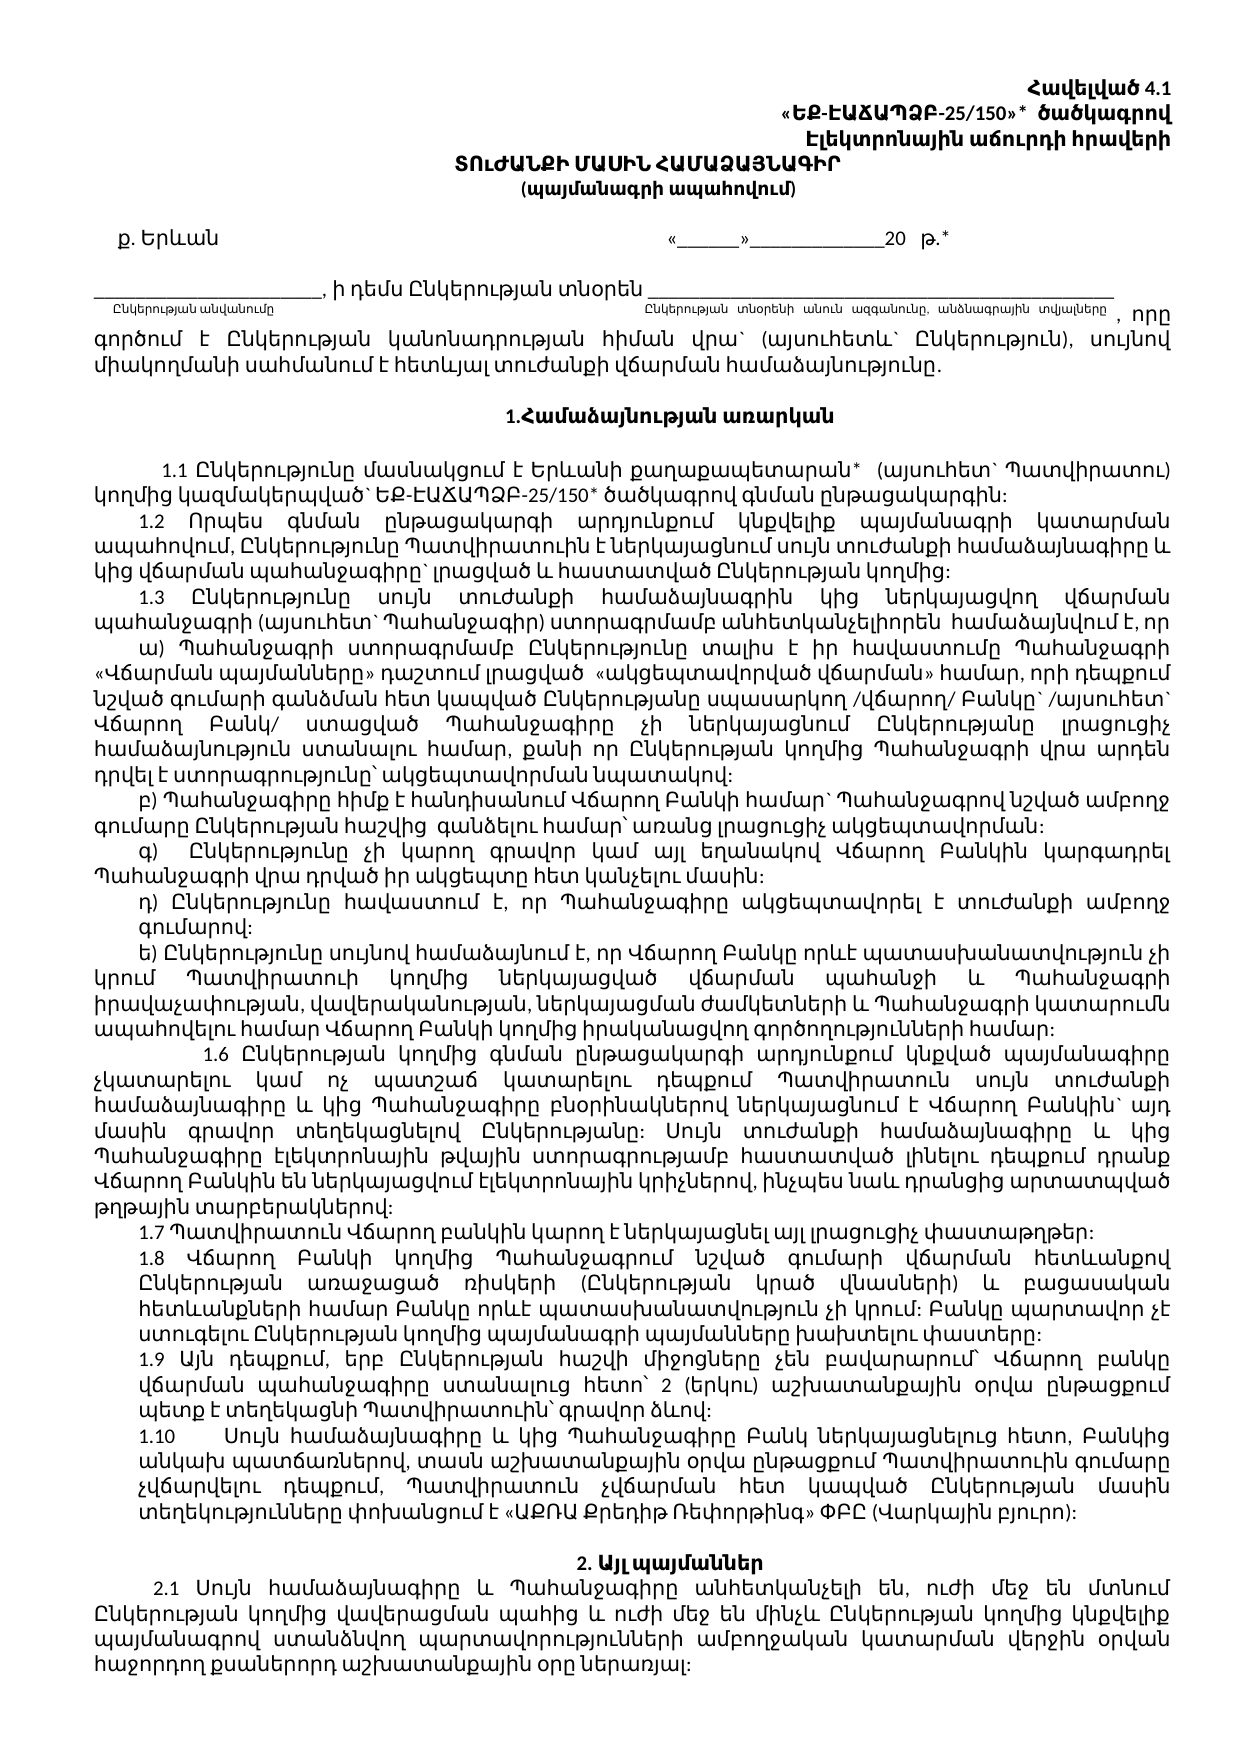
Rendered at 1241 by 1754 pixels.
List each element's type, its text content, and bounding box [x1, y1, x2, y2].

text 1.10 Սույն համաձայնագիրը և կից Պահանջագիրը Բանկ ներկայացնելուց հետո, Բանկից անկախ պատճառներով, տասն աշխատանքային օրվա ընթացքում Պատվիրատուին գումարը չվճարվելու դեպքում, Պատվիրատուն չվճարման հետ կապված Ընկերության մասին տեղեկությունները փոխանցում է «ԱՔՌԱ Քրեդիթ Ռեփորթինգ» ՓԲԸ (Վարկային բյուրո): [138, 1423, 1171, 1524]
text 1.2 Որպես գնման ընթացակարգի արդյունքում կնքվելիք պայմանագրի կատարման ապահովում, Ընկերությունը Պատվիրատուին է ներկայացնում սույն տուժանքի համաձայնագիրը և կից վճարման պահանջագիրը` լրացված և հաստատված Ընկերության կողմից: [94, 508, 1171, 584]
text բ) Պահանջագիրը հիմք է հանդիսանում Վճարող Բանկի համար` Պահանջագրով նշված ամբողջ գումարը Ընկերության հաշվից գանձելու համար՝ առանց լրացուցիչ ակցեպտավորման: [94, 787, 1171, 838]
text դ) Ընկերությունը հավաստում է, որ Պահանջագիրը ակցեպտավորել է տուժանքի ամբողջ գումարով: [138, 889, 1171, 940]
text Ընկերության անվանումը Ընկերության տնօրենի անուն ազգանունը, անձնագրային տվյալները , որը գործում է Ընկերության կանոնադրության հիման վրա` (այսուհետև` Ընկերություն), սույնով միակողմանի սահմանում է հետևյալ տուժանքի վճարման համաձայնությունը. [94, 301, 1171, 377]
text (պայմանագրի ապահովում) [94, 177, 1171, 199]
text 1.9 Այն դեպքում, երբ Ընկերության հաշվի միջոցները չեն բավարարում՝ Վճարող բանկը վճարման պահանջագիրը ստանալուց հետո՝ 2 (երկու) աշխատանքային օրվա ընթացքում պետք է տեղեկացնի Պատվիրատուին՝ գրավոր ձևով: [138, 1347, 1171, 1423]
text 1.1 Ընկերությունը մասնակցում է Երևանի քաղաքապետարան* (այսուհետ` Պատվիրատու) կողմից կազմակերպված` ԵՔ-ԷԱՃԱՊՁԲ-25/150* ծածկագրով գնման ընթացակարգին: [94, 457, 1171, 508]
text ա) Պահանջագրի ստորագրմամբ Ընկերությունը տալիս է իր հավաստումը Պահանջագրի «Վճարման պայմանները» դաշտում լրացված «ակցեպտավորված վճարման» համար, որի դեպքում նշված գումարի գանձման հետ կապված Ընկերությանը սպասարկող /վճարող/ Բանկը` /այսուհետ` Վճարող Բանկ/ ստացված Պահանջագիրը չի ներկայացնում Ընկերությանը լրացուցիչ համաձայնություն ստանալու համար, քանի որ Ընկերության կողմից Պահանջագրի վրա արդեն դրվել է ստորագրությունը՝ ակցեպտավորման նպատակով: [94, 635, 1171, 787]
text 1.7 Պատվիրատուն Վճարող բանկին կարող է ներկայացնել այլ լրացուցիչ փաստաթղթեր: [138, 1219, 1171, 1245]
text 1.6 Ընկերության կողմից գնման ընթացակարգի արդյունքում կնքված պայմանագիրը չկատարելու կամ ոչ պատշաճ կատարելու դեպքում Պատվիրատուն սույն տուժանքի համաձայնագիրը և կից Պահանջագիրը բնօրինակներով ներկայացնում է Վճարող Բանկին` այդ մասին գրավոր տեղեկացնելով Ընկերությանը: Սույն տուժանքի համաձայնագիրը և կից Պահանջագիրը էլեկտրոնային թվային ստորագրությամբ հաստատված լինելու դեպքում դրանք Վճարող Բանկին են ներկայացվում էլեկտրոնային կրիչներով, ինչպես նաև դրանցից արտատպված թղթային տարբերակներով: [94, 1042, 1171, 1219]
text 1.3 Ընկերությունը սույն տուժանքի համաձայնագրին կից ներկայացվող վճարման պահանջագրի (այսուհետ` Պահանջագիր) ստորագրմամբ անհետկանչելիորեն համաձայնվում է, որ [94, 584, 1171, 635]
text «ԵՔ-ԷԱՃԱՊՁԲ-25/150»* ծածկագրով [94, 100, 1171, 126]
text ե) Ընկերությունը սույնով համաձայնում է, որ Վճարող Բանկը որևէ պատասխանատվություն չի կրում Պատվիրատուի կողմից ներկայացված վճարման պահանջի և Պահանջագրի իրավաչափության, վավերականության, ներկայացման ժամկետների և Պահանջագրի կատարումն ապահովելու համար Վճարող Բանկի կողմից իրականացվող գործողությունների համար: [94, 940, 1171, 1042]
text Էլեկտրոնային աճուրդի հրավերի [94, 126, 1171, 151]
text ______________________, ի դեմս Ընկերության տնօրեն _____________________________________________ [94, 276, 1171, 301]
text Հավելված 4.1 [94, 75, 1171, 100]
text 1.8 Վճարող Բանկի կողմից Պահանջագրում նշված գումարի վճարման հետևանքով Ընկերության առաջացած ռիսկերի (Ընկերության կրած վնասների) և բացասական հետևանքների համար Բանկը որևէ պատասխանատվություն չի կրում: Բանկը պարտավոր չէ ստուգելու Ընկերության կողմից պայմանագրի պայմանները խախտելու փաստերը: [138, 1245, 1171, 1347]
text գ) Ընկերությունը չի կարող գրավոր կամ այլ եղանակով Վճարող Բանկին կարգադրել Պահանջագրի վրա դրված իր ակցեպտը հետ կանչելու մասին: [94, 838, 1171, 889]
text ք. Երևան «______»_____________20 թ.* [94, 225, 1171, 250]
text 1.Համաձայնության առարկան [169, 403, 1171, 428]
text 2. Այլ պայմաններ [169, 1550, 1171, 1575]
text 2.1 Սույն համաձայնագիրը և Պահանջագիրը անհետկանչելի են, ուժի մեջ են մտնում Ընկերության կողմից վավերացման պահից և ուժի մեջ են մինչև Ընկերության կողմից կնքվելիք պայմանագրով ստանձնվող պարտավորությունների ամբողջական կատարման վերջին օրվան հաջորդող քսաներորդ աշխատանքային օրը ներառյալ: [94, 1575, 1171, 1677]
text ՏՈւԺԱՆՔԻ ՄԱՍԻՆ ՀԱՄԱՁԱՅՆԱԳԻՐ [94, 151, 1171, 177]
